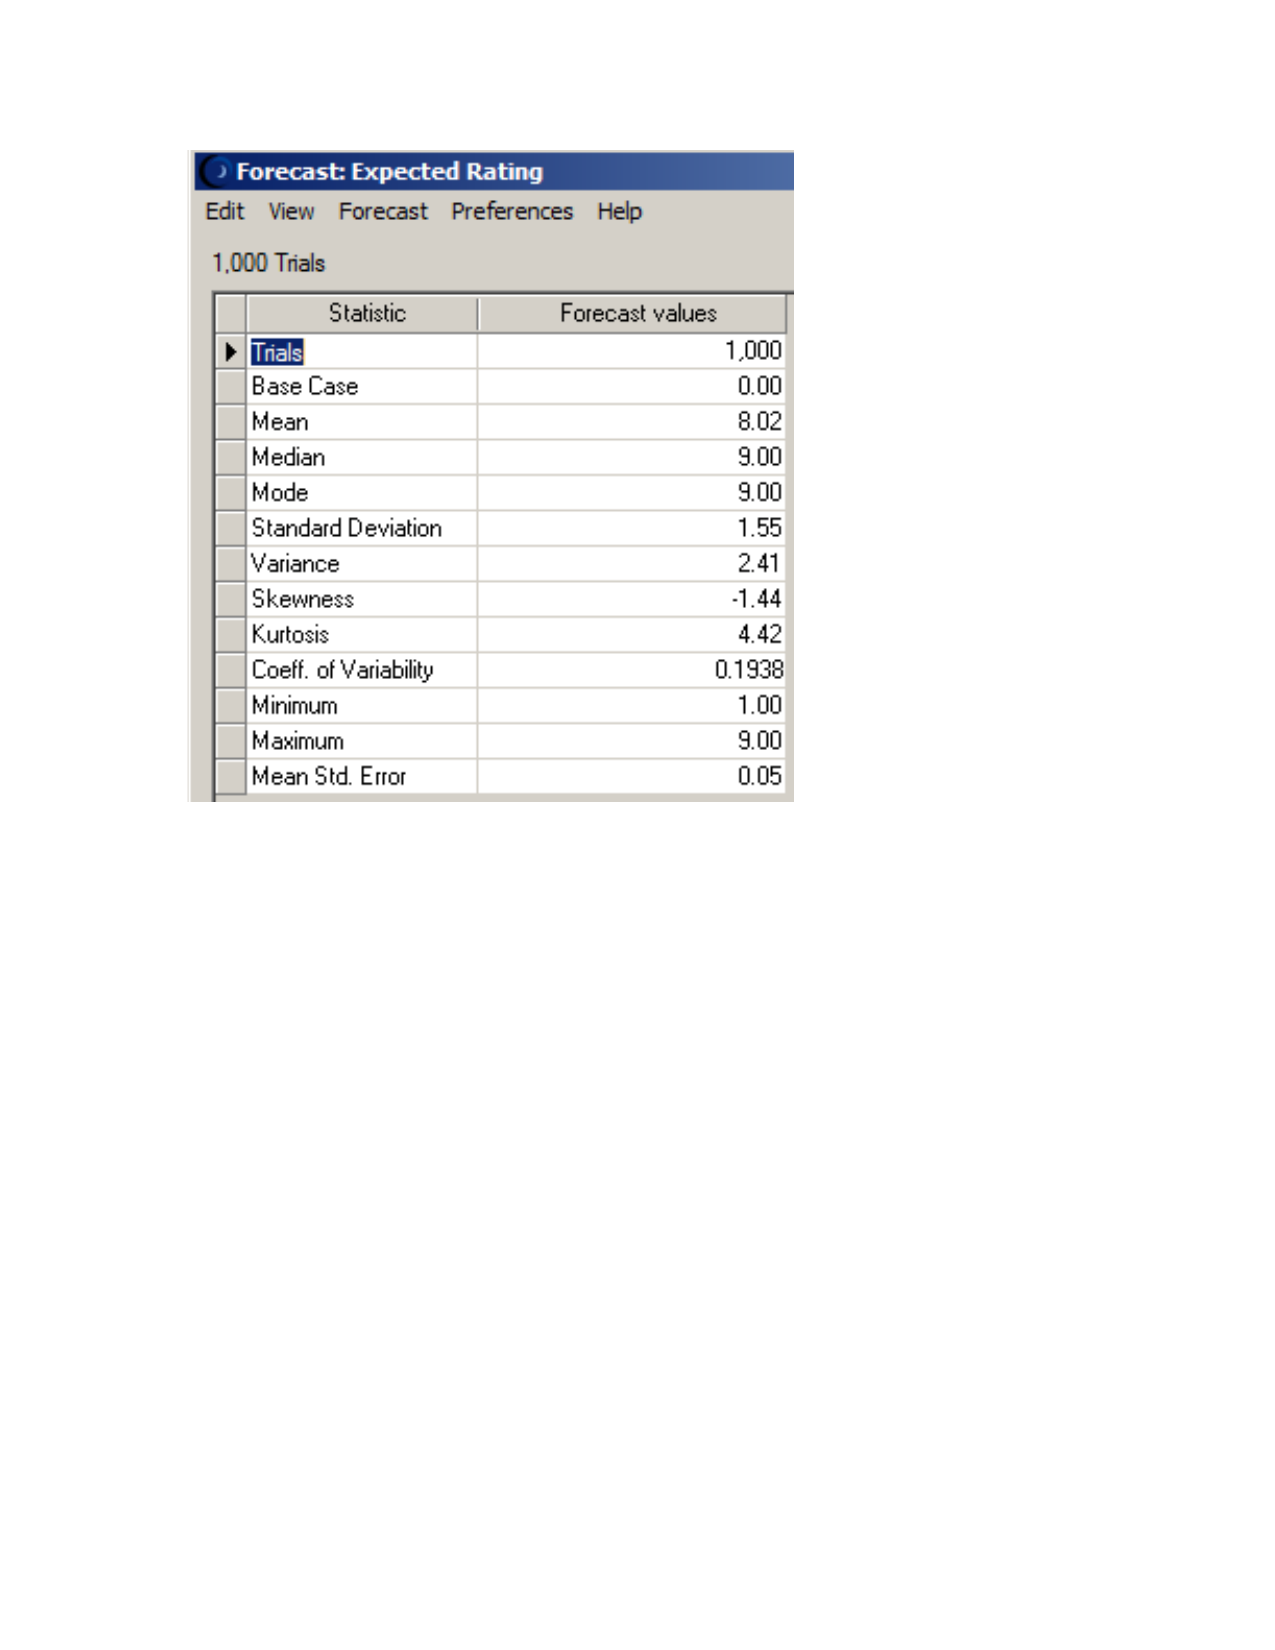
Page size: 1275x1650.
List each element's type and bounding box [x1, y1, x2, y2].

picture [187, 150, 794, 802]
